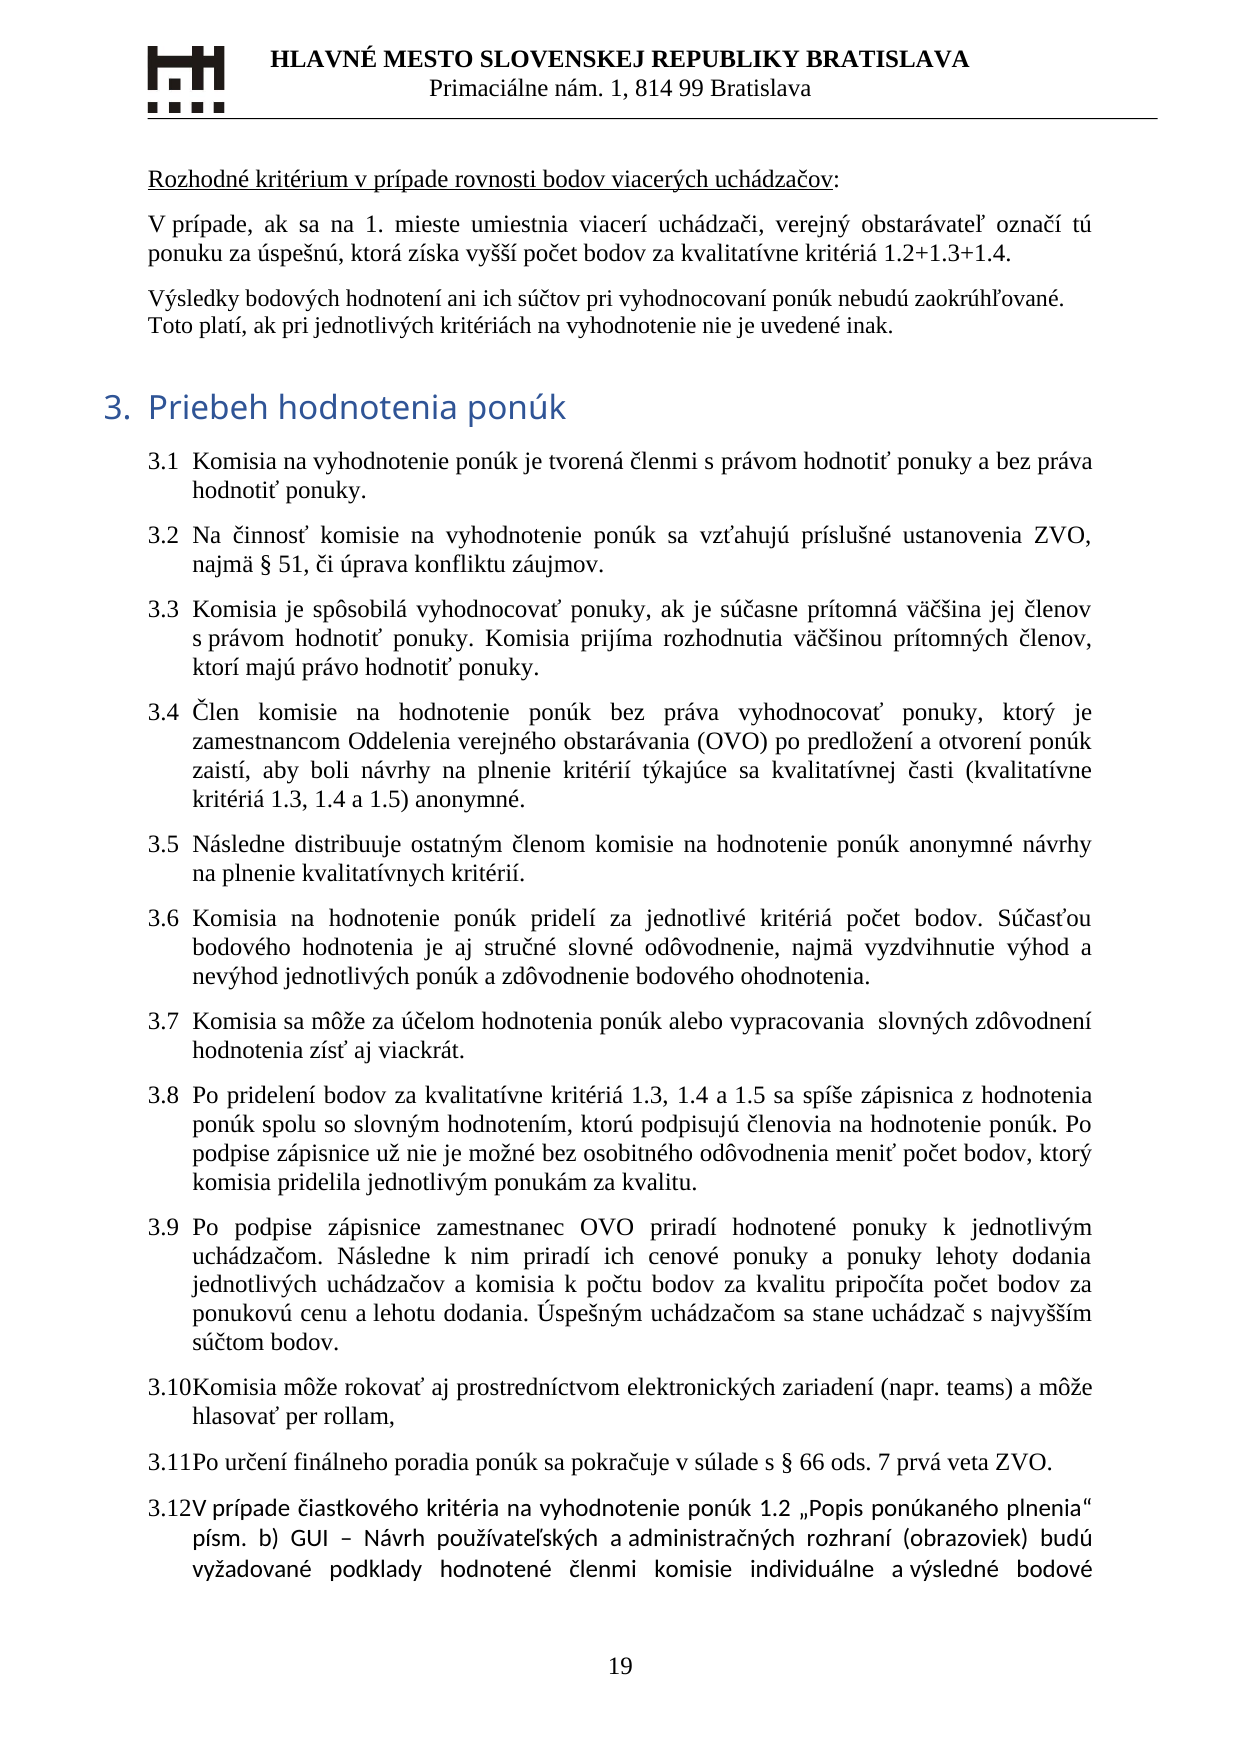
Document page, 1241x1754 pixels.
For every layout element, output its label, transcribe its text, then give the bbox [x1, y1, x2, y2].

list Komisia môže rokovať aj prostredníctvom elektronických zariadení (napr. teams) a môže hlasovať per rollam, [148, 1372, 1093, 1430]
list Komisia na hodnotenie ponúk pridelí za jednotlivé kritériá počet bodov. Súčasťou bodového hodnotenia je aj stručné slovné odôvodnenie, najmä vyzdvihnutie výhod a nevýhod jednotlivých ponúk a zdôvodnenie bodového ohodnotenia. [148, 903, 1093, 989]
list Komisia sa môže za účelom hodnotenia ponúk alebo vypracovania slovných zdôvodnení hodnotenia zísť aj viackrát. [148, 1006, 1093, 1064]
text V prípade, ak sa na 1. mieste umiestnia viacerí uchádzači, verejný obstarávateľ označí tú ponuku za úspešnú, ktorá získa vyšší počet bodov za kvalitatívne kritériá 1.2+1.3+1.4. [148, 209, 1093, 267]
list Po podpise zápisnice zamestnanec OVO priradí hodnotené ponuky k jednotlivým uchádzačom. Následne k nim priradí ich cenové ponuky a ponuky lehoty dodania jednotlivých uchádzačov a komisia k počtu bodov za kvalitu pripočíta počet bodov za ponukovú cenu a lehotu dodania. Úspešným uchádzačom sa stane uchádzač s najvyšším súčtom bodov. [148, 1212, 1093, 1356]
list Komisia na vyhodnotenie ponúk je tvorená členmi s právom hodnotiť ponuky a bez práva hodnotiť ponuky. [148, 446, 1093, 504]
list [148, 1492, 1093, 1584]
text Rozhodné kritérium v prípade rovnosti bodov viacerých uchádzačov: [148, 164, 1093, 193]
text Výsledky bodových hodnotení ani ich súčtov pri vyhodnocovaní ponúk nebudú zaokrúhľované. Toto platí, ak pri jednotlivých kritériách na vyhodnotenie nie je uvedené inak. [148, 283, 1093, 339]
list Následne distribuuje ostatným členom komisie na hodnotenie ponúk anonymné návrhy na plnenie kvalitatívnych kritérií. [148, 829, 1093, 887]
list Po pridelení bodov za kvalitatívne kritériá 1.3, 1.4 a 1.5 sa spíše zápisnica z hodnotenia ponúk spolu so slovným hodnotením, ktorú podpisujú členovia na hodnotenie ponúk. Po podpise zápisnice už nie je možné bez osobitného odôvodnenia meniť počet bodov, ktorý komisia pridelila jednotlivým ponukám za kvalitu. [148, 1080, 1093, 1195]
picture [147, 46, 225, 113]
list Komisia je spôsobilá vyhodnocovať ponuky, ak je súčasne prítomná väčšina jej členov s právom hodnotiť ponuky. Komisia prijíma rozhodnutia väčšinou prítomných členov, ktorí majú právo hodnotiť ponuky. [148, 594, 1093, 681]
list Na činnosť komisie na vyhodnotenie ponúk sa vzťahujú príslušné ustanovenia ZVO, najmä § 51, či úprava konfliktu záujmov. [148, 520, 1093, 578]
list Po určení finálneho poradia ponúk sa pokračuje v súlade s § 66 ods. 7 prvá veta ZVO. [148, 1447, 1093, 1475]
list Člen komisie na hodnotenie ponúk bez práva vyhodnocovať ponuky, ktorý je zamestnancom Oddelenia verejného obstarávania (OVO) po predložení a otvorení ponúk zaistí, aby boli návrhy na plnenie kritérií týkajúce sa kvalitatívnej časti (kvalitatívne kritériá 1.3, 1.4 a 1.5) anonymné. [148, 697, 1093, 812]
subtitle Priebeh hodnotenia ponúk [103, 384, 1093, 429]
